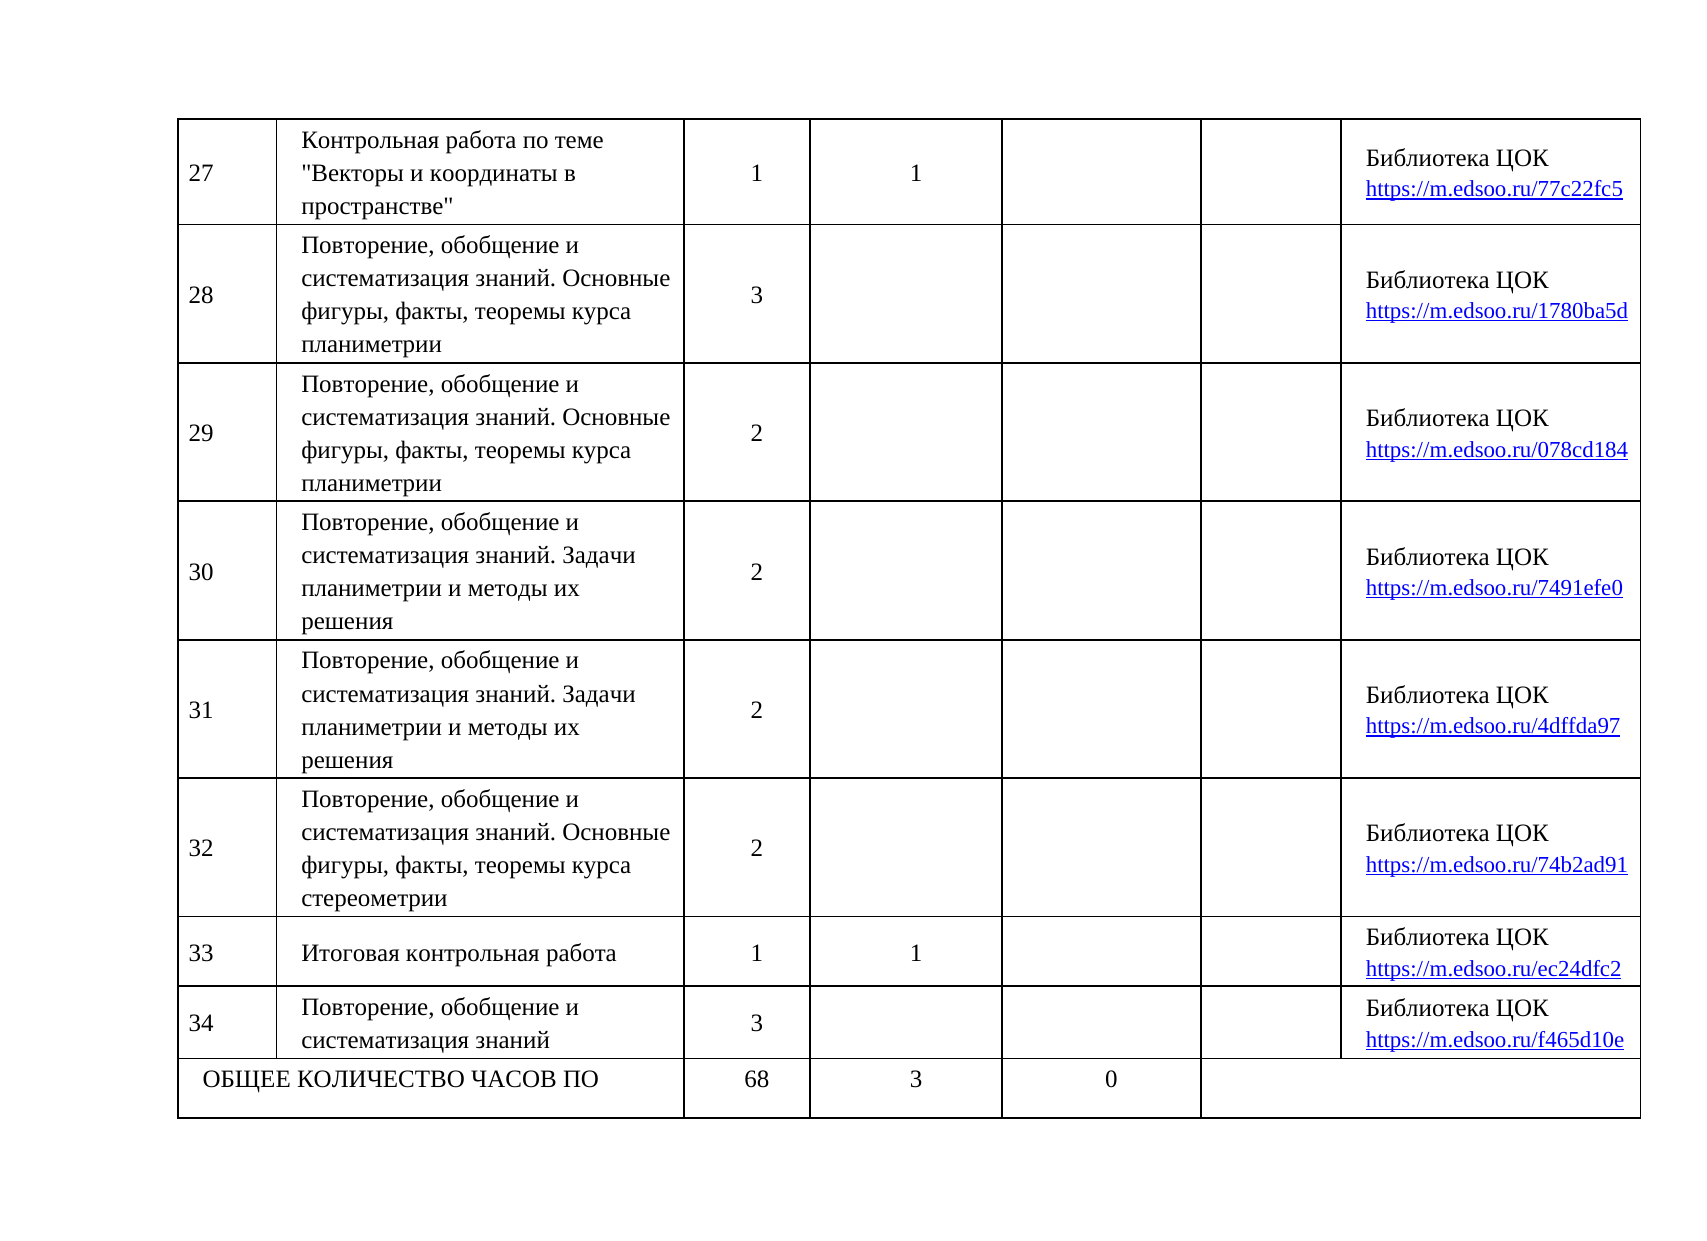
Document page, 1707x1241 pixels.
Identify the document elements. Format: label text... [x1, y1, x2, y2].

table_cell 31 [179, 641, 276, 777]
table_cell [1202, 779, 1340, 916]
table_cell Библиотека ЦОК https://m.edsoo.ru/f465d10e [1342, 987, 1640, 1058]
table_cell [1202, 641, 1340, 777]
table_cell [811, 779, 1001, 916]
table_cell [1003, 987, 1200, 1058]
table_cell [811, 502, 1001, 639]
table_cell Повторение, обобщение и систематизация знаний. Основные фигуры, факты, теоремы курса планиметрии [277, 225, 683, 362]
table_cell 3 [685, 225, 809, 362]
table_cell [1003, 779, 1200, 916]
table_cell Библиотека ЦОК https://m.edsoo.ru/1780ba5d [1342, 225, 1640, 362]
table_cell 34 [179, 987, 276, 1058]
table_cell [1202, 502, 1340, 639]
table_cell 3 [811, 1059, 1001, 1117]
table_cell [811, 641, 1001, 777]
table_cell [1003, 225, 1200, 362]
table_cell [1003, 641, 1200, 777]
table_cell 3 [685, 987, 809, 1058]
table_cell Библиотека ЦОК https://m.edsoo.ru/078cd184 [1342, 364, 1640, 500]
table_cell [811, 364, 1001, 500]
table_cell Итоговая контрольная работа [277, 917, 683, 985]
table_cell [179, 1059, 683, 1117]
table_cell Библиотека ЦОК https://m.edsoo.ru/ec24dfc2 [1342, 917, 1640, 985]
table_cell 30 [179, 502, 276, 639]
table_cell [1003, 502, 1200, 639]
table_cell 33 [179, 917, 276, 985]
table_cell Повторение, обобщение и систематизация знаний. Основные фигуры, факты, теоремы курса стереометрии [277, 779, 683, 916]
table_cell 32 [179, 779, 276, 916]
table_cell [1202, 364, 1340, 500]
table_cell 29 [179, 364, 276, 500]
table_cell Повторение, обобщение и систематизация знаний. Задачи планиметрии и методы их решения [277, 502, 683, 639]
table_cell 68 [685, 1059, 809, 1117]
table_cell 1 [685, 917, 809, 985]
table_cell 1 [811, 120, 1001, 223]
table_cell Библиотека ЦОК https://m.edsoo.ru/4dffda97 [1342, 641, 1640, 777]
table_cell [1003, 364, 1200, 500]
table_cell 1 [811, 917, 1001, 985]
table_cell [811, 225, 1001, 362]
table_cell Библиотека ЦОК https://m.edsoo.ru/74b2ad91 [1342, 779, 1640, 916]
table_cell Повторение, обобщение и систематизация знаний. Основные фигуры, факты, теоремы курса планиметрии [277, 364, 683, 500]
table_cell 1 [685, 120, 809, 223]
table_cell [1202, 987, 1340, 1058]
table_cell [1202, 225, 1340, 362]
table_cell [811, 987, 1001, 1058]
table_cell 2 [685, 364, 809, 500]
table_cell 2 [685, 502, 809, 639]
table_cell [1202, 1059, 1640, 1117]
table_cell [1003, 120, 1200, 223]
table_cell [1202, 120, 1340, 223]
table_cell Библиотека ЦОК https://m.edsoo.ru/77c22fc5 [1342, 120, 1640, 223]
table_cell Повторение, обобщение и систематизация знаний. Задачи планиметрии и методы их решения [277, 641, 683, 777]
table_cell [1202, 917, 1340, 985]
table_cell 28 [179, 225, 276, 362]
table_cell 2 [685, 641, 809, 777]
table_cell 27 [179, 120, 276, 223]
table_cell 2 [685, 779, 809, 916]
table_cell 0 [1003, 1059, 1200, 1117]
table_cell Контрольная работа по теме "Векторы и координаты в пространстве" [277, 120, 683, 223]
table_cell Библиотека ЦОК https://m.edsoo.ru/7491efe0 [1342, 502, 1640, 639]
table_cell Повторение, обобщение и систематизация знаний [277, 987, 683, 1058]
table_cell [1003, 917, 1200, 985]
